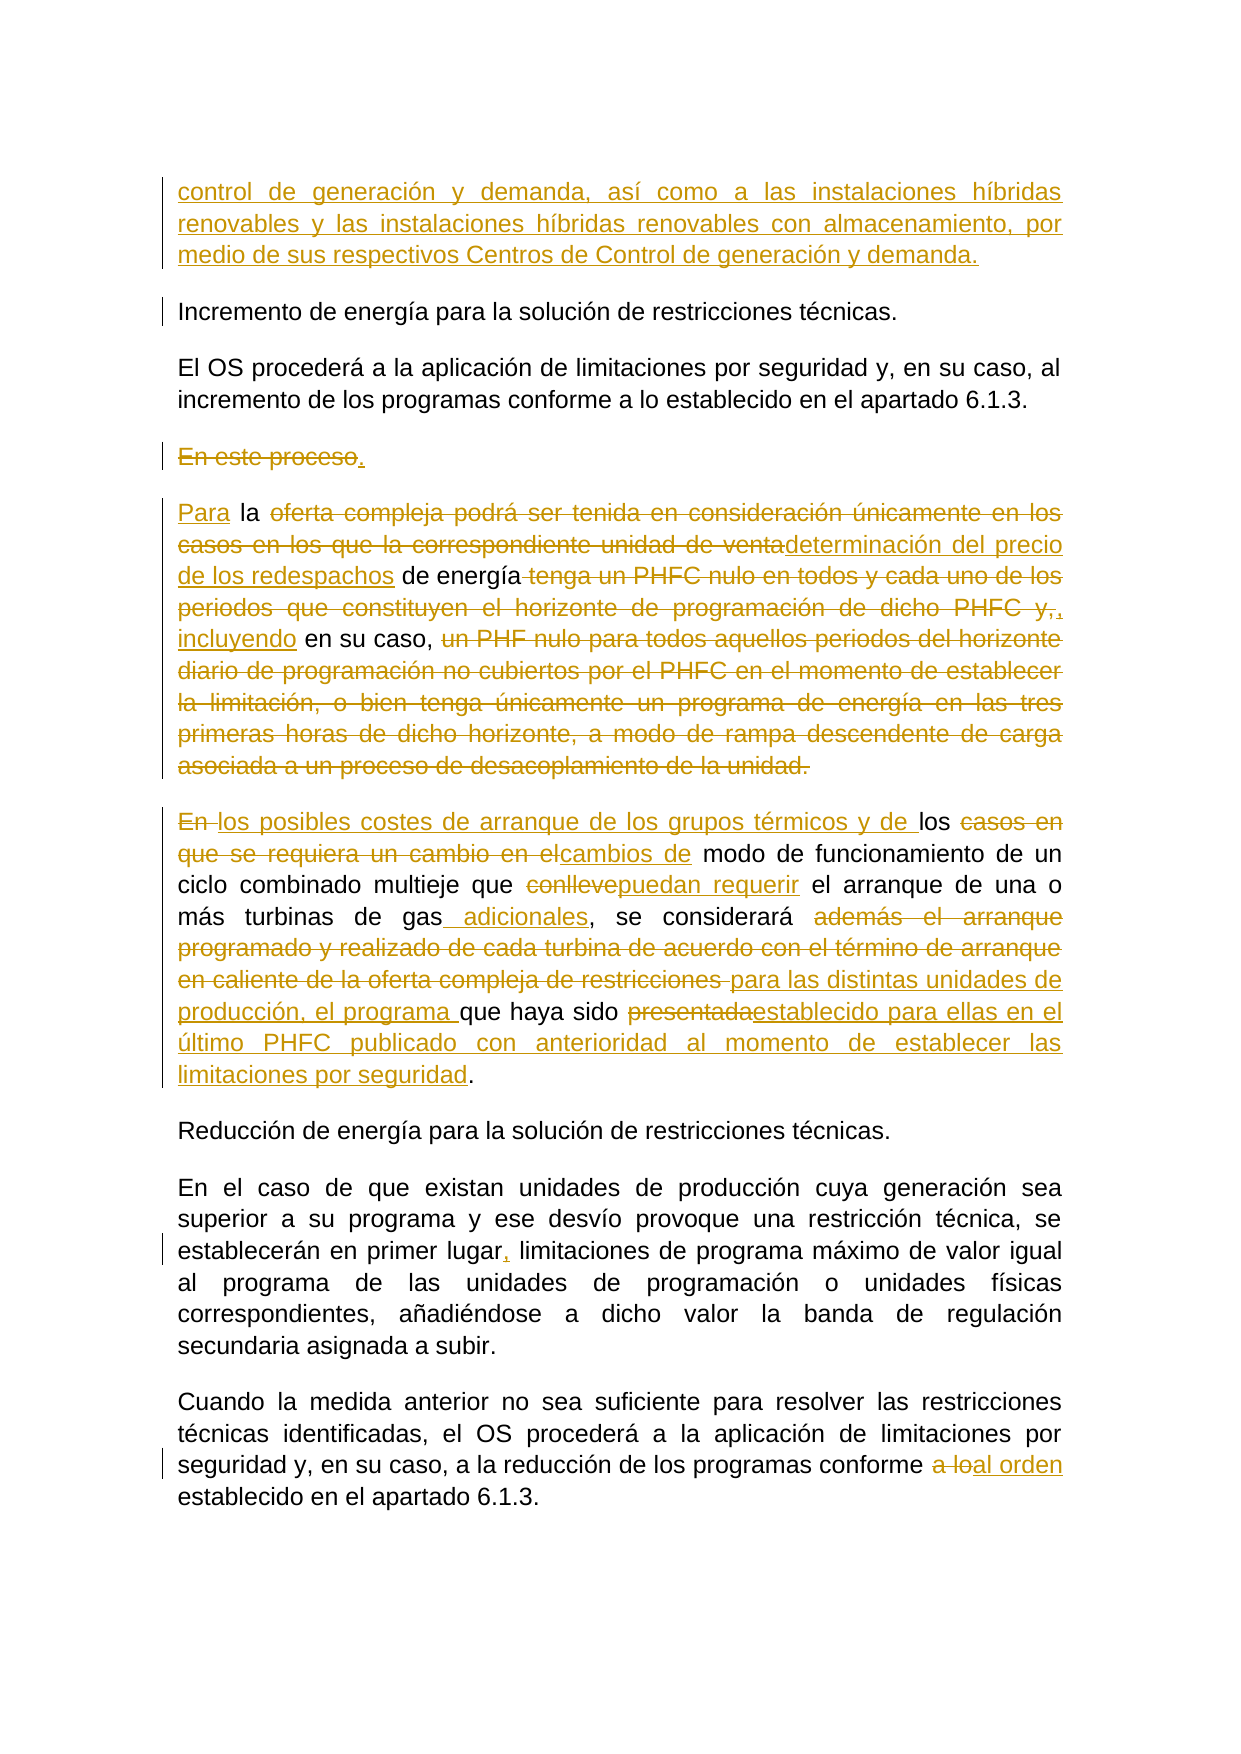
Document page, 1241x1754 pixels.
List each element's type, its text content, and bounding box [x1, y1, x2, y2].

text El OS procederá a la aplicación de limitaciones por seguridad y, en su caso, al incremento de los programas conforme a lo establecido en el apartado 6.1.3. [177, 353, 1063, 414]
text Incremento de energía para la solución de restricciones técnicas. [177, 297, 1063, 326]
text la de energía en su caso, [177, 704, 1063, 735]
text los modo de funcionamiento de un ciclo combinado multieje que el arranque de una o más turbinas de gas, se considerará que haya sido . [177, 1054, 1063, 1088]
text Reducción de energía para la solución de restricciones técnicas. [177, 1116, 1063, 1145]
text En el caso de que existan unidades de producción cuya generación sea superior a su programa y ese desvío provoque una restricción técnica, se establecerán en primer lugar limitaciones de programa máximo de valor igual al programa de las unidades de programación o unidades físicas correspondientes, añadiéndose a dicho valor la banda de regulación secundaria asignada a subir. [177, 1173, 1063, 1359]
text los modo de funcionamiento de un ciclo combinado multieje que el arranque de una o más turbinas de gas, se considerará que haya sido . [177, 807, 1063, 1053]
text Cuando la medida anterior no sea suficiente para resolver las restricciones técnicas identificadas, el OS procederá a la aplicación de limitaciones por seguridad y, en su caso, a la reducción de los programas conforme establecido en el apartado 6.1.3. [177, 1387, 1063, 1511]
text la de energía en su caso, [177, 736, 1063, 779]
text la de energía en su caso, [177, 498, 1063, 672]
text la de energía en su caso, [177, 673, 1063, 703]
